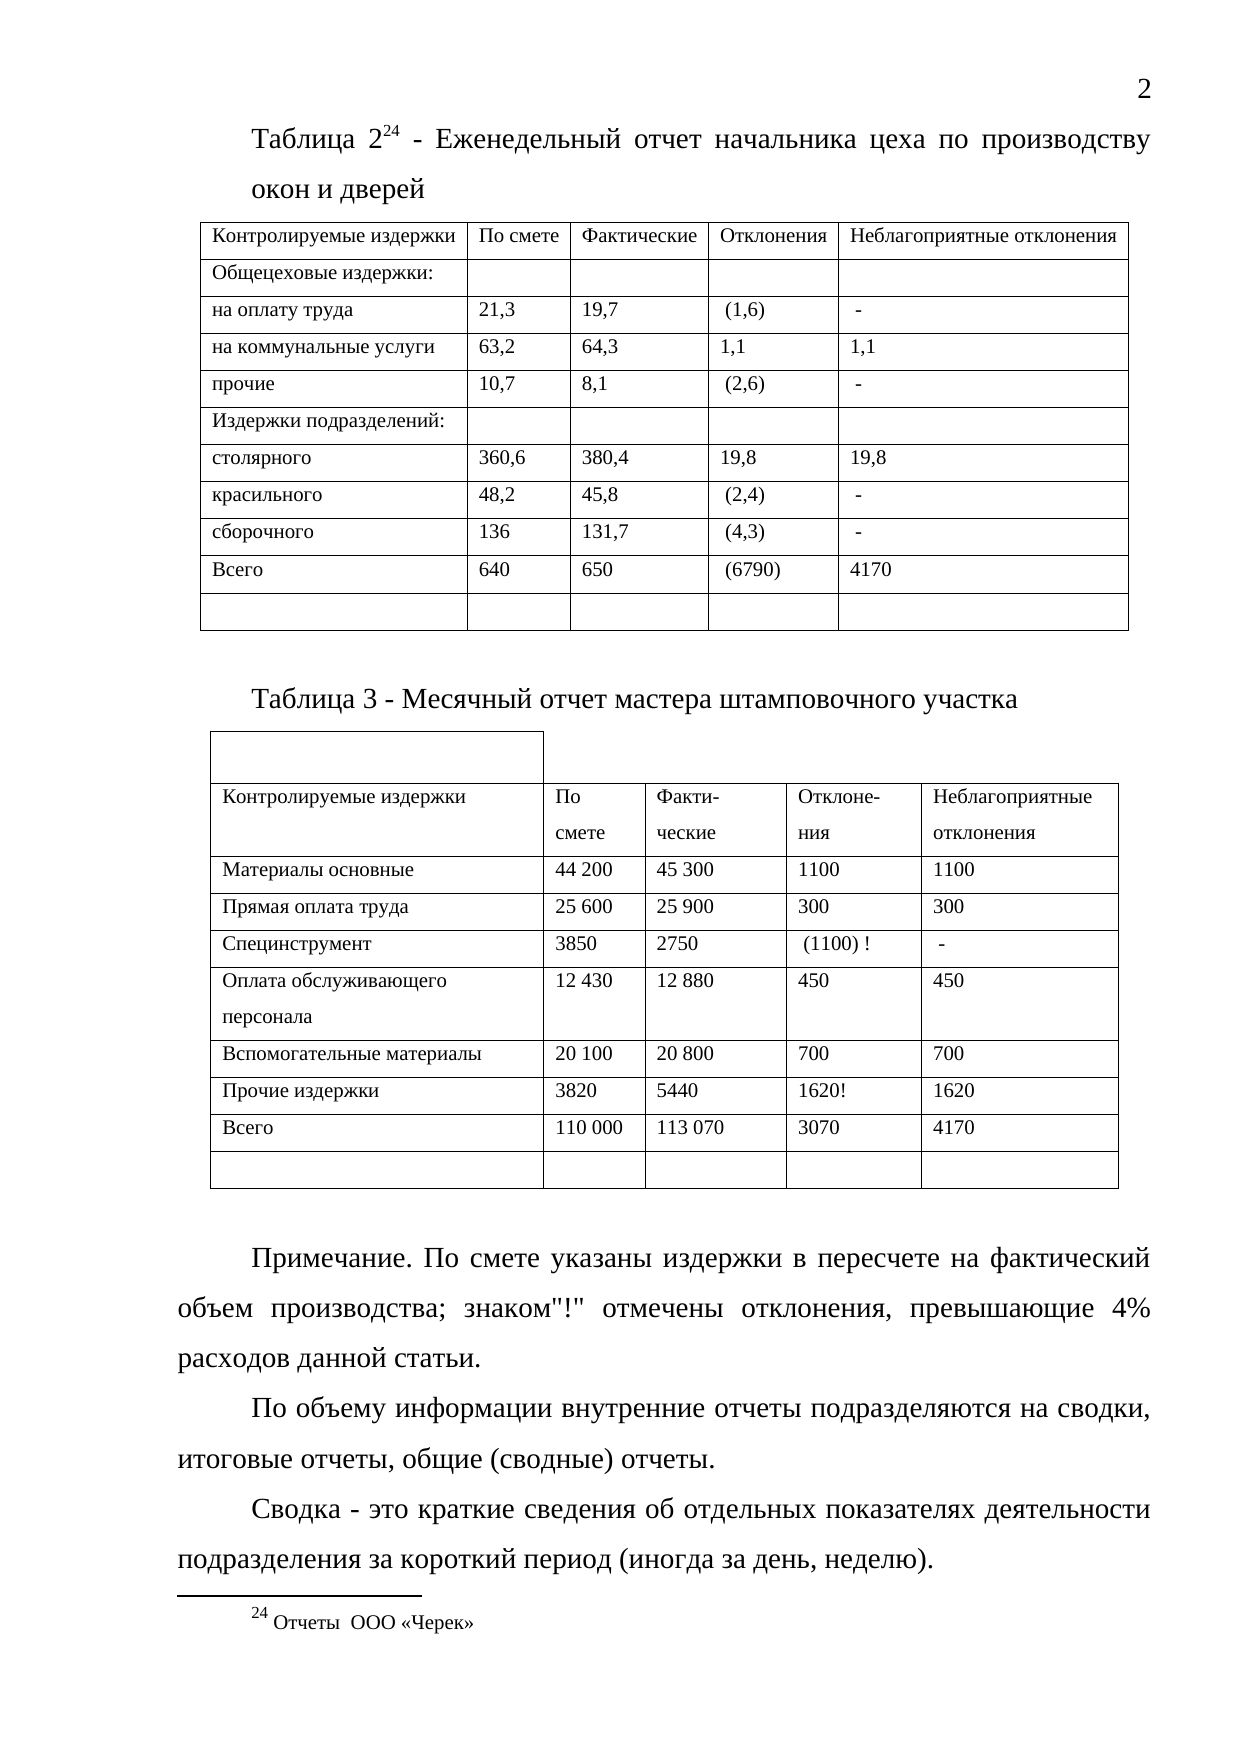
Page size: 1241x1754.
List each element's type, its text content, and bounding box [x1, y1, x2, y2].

table_cell 25 600 [544, 894, 645, 930]
table_cell [544, 1152, 645, 1188]
text Примечание. По смете указаны издержки в пересчете на фактический объем производства; знаком"!" отмечены отклонения, превышающие 4% расходов данной статьи. [177, 1240, 1152, 1374]
table_cell 19,8 [709, 445, 838, 481]
table_cell Специнструмент [211, 931, 543, 967]
table_cell Прямая оплата труда [211, 894, 543, 930]
table_header Отклонения [709, 223, 838, 259]
table_cell 1,1 [839, 334, 1128, 370]
table_cell 48,2 [468, 482, 570, 518]
table_cell [839, 260, 1128, 296]
table_cell Оплата обслуживающего персонала [211, 968, 543, 1040]
table_cell красильного [201, 482, 467, 518]
table_cell 4170 [922, 1115, 1118, 1151]
table_cell (2,6) [709, 371, 838, 407]
table_cell 300 [787, 894, 921, 930]
table_cell Материалы основные [211, 857, 543, 893]
table_cell Издержки подразделений: [201, 408, 467, 444]
table_cell 63,2 [468, 334, 570, 370]
table_cell [468, 594, 570, 629]
table_cell [571, 408, 708, 444]
table_header По смете [468, 223, 570, 259]
table_cell - [839, 482, 1128, 518]
table_cell [787, 1152, 921, 1188]
table_cell 44 200 [544, 857, 645, 893]
text По объему информации внутренние отчеты подразделяются на сводки, итоговые отчеты, общие (сводные) отчеты. [177, 1391, 1152, 1474]
table_cell - [839, 371, 1128, 407]
table_cell Общецеховые издержки: [201, 260, 467, 296]
table_cell Отклоне-ния [787, 784, 921, 856]
table_cell [709, 260, 838, 296]
table_cell [468, 408, 570, 444]
table_cell 1620 [922, 1078, 1118, 1114]
table_header Неблагоприятные отклонения [839, 223, 1128, 259]
table_cell Прочие издержки [211, 1078, 543, 1114]
table_cell 131,7 [571, 519, 708, 555]
table_cell 12 880 [646, 968, 786, 1040]
table_cell 8,1 [571, 371, 708, 407]
table_cell - [839, 297, 1128, 333]
table_cell Контролируемые издержки [211, 784, 543, 856]
table_cell 136 [468, 519, 570, 555]
table_cell 300 [922, 894, 1118, 930]
table_cell сборочного [201, 519, 467, 555]
table_cell (1100) ! [787, 931, 921, 967]
table_cell 12 430 [544, 968, 645, 1040]
table_header [211, 732, 543, 782]
table_cell (2,4) [709, 482, 838, 518]
table_cell 2750 [646, 931, 786, 967]
table_cell 20 800 [646, 1041, 786, 1077]
table_cell 360,6 [468, 445, 570, 481]
table_cell 1,1 [709, 334, 838, 370]
table_cell 1100 [922, 857, 1118, 893]
table_cell [709, 594, 838, 629]
table_cell Всего [211, 1115, 543, 1151]
table_cell [211, 1152, 543, 1188]
table_cell Неблагоприятные отклонения [922, 784, 1118, 856]
table_cell 19,7 [571, 297, 708, 333]
table_cell [709, 408, 838, 444]
table_cell 113 070 [646, 1115, 786, 1151]
table_cell прочие [201, 371, 467, 407]
table_cell 25 900 [646, 894, 786, 930]
table_header Контролируемые издержки [201, 223, 467, 259]
table_cell 380,4 [571, 445, 708, 481]
table_cell 110 000 [544, 1115, 645, 1151]
table_cell 700 [922, 1041, 1118, 1077]
table_cell [571, 260, 708, 296]
table_cell Вспомогательные материалы [211, 1041, 543, 1077]
table_cell 700 [787, 1041, 921, 1077]
table_cell 450 [787, 968, 921, 1040]
table_cell По смете [544, 784, 645, 856]
text Таблица 2 - Еженедельный отчет начальника цеха по производству окон и дверей [251, 121, 1152, 205]
table_cell 3850 [544, 931, 645, 967]
table_cell [468, 260, 570, 296]
text Таблица 3 - Месячный отчет мастера штамповочного участка [177, 681, 1152, 714]
table_cell - [839, 519, 1128, 555]
table_cell 64,3 [571, 334, 708, 370]
table_cell 10,7 [468, 371, 570, 407]
table_cell [839, 594, 1128, 629]
table_cell 640 [468, 556, 570, 592]
table_cell 3820 [544, 1078, 645, 1114]
table_cell Всего [201, 556, 467, 592]
table_cell 1100 [787, 857, 921, 893]
table_cell 450 [922, 968, 1118, 1040]
table_cell [839, 408, 1128, 444]
table_cell 3070 [787, 1115, 921, 1151]
text Сводка - это краткие сведения об отдельных показателях деятельности подразделения за короткий период (иногда за день, неделю). [177, 1491, 1152, 1575]
table_cell [571, 594, 708, 629]
table_header Фактические [571, 223, 708, 259]
table_cell [922, 1152, 1118, 1188]
table_cell Факти-ческие [646, 784, 786, 856]
table_cell 21,3 [468, 297, 570, 333]
table_cell 5440 [646, 1078, 786, 1114]
table_cell - [922, 931, 1118, 967]
table_cell на оплату труда [201, 297, 467, 333]
table_cell 19,8 [839, 445, 1128, 481]
table_cell на коммунальные услуги [201, 334, 467, 370]
table_cell 20 100 [544, 1041, 645, 1077]
table_cell (4,3) [709, 519, 838, 555]
table_cell [201, 594, 467, 629]
table_cell 1620! [787, 1078, 921, 1114]
table_cell (1,6) [709, 297, 838, 333]
table_cell 4170 [839, 556, 1128, 592]
table_cell [646, 1152, 786, 1188]
table_cell (6790) [709, 556, 838, 592]
table_cell столярного [201, 445, 467, 481]
table_cell 45,8 [571, 482, 708, 518]
table_cell 650 [571, 556, 708, 592]
table_cell 45 300 [646, 857, 786, 893]
